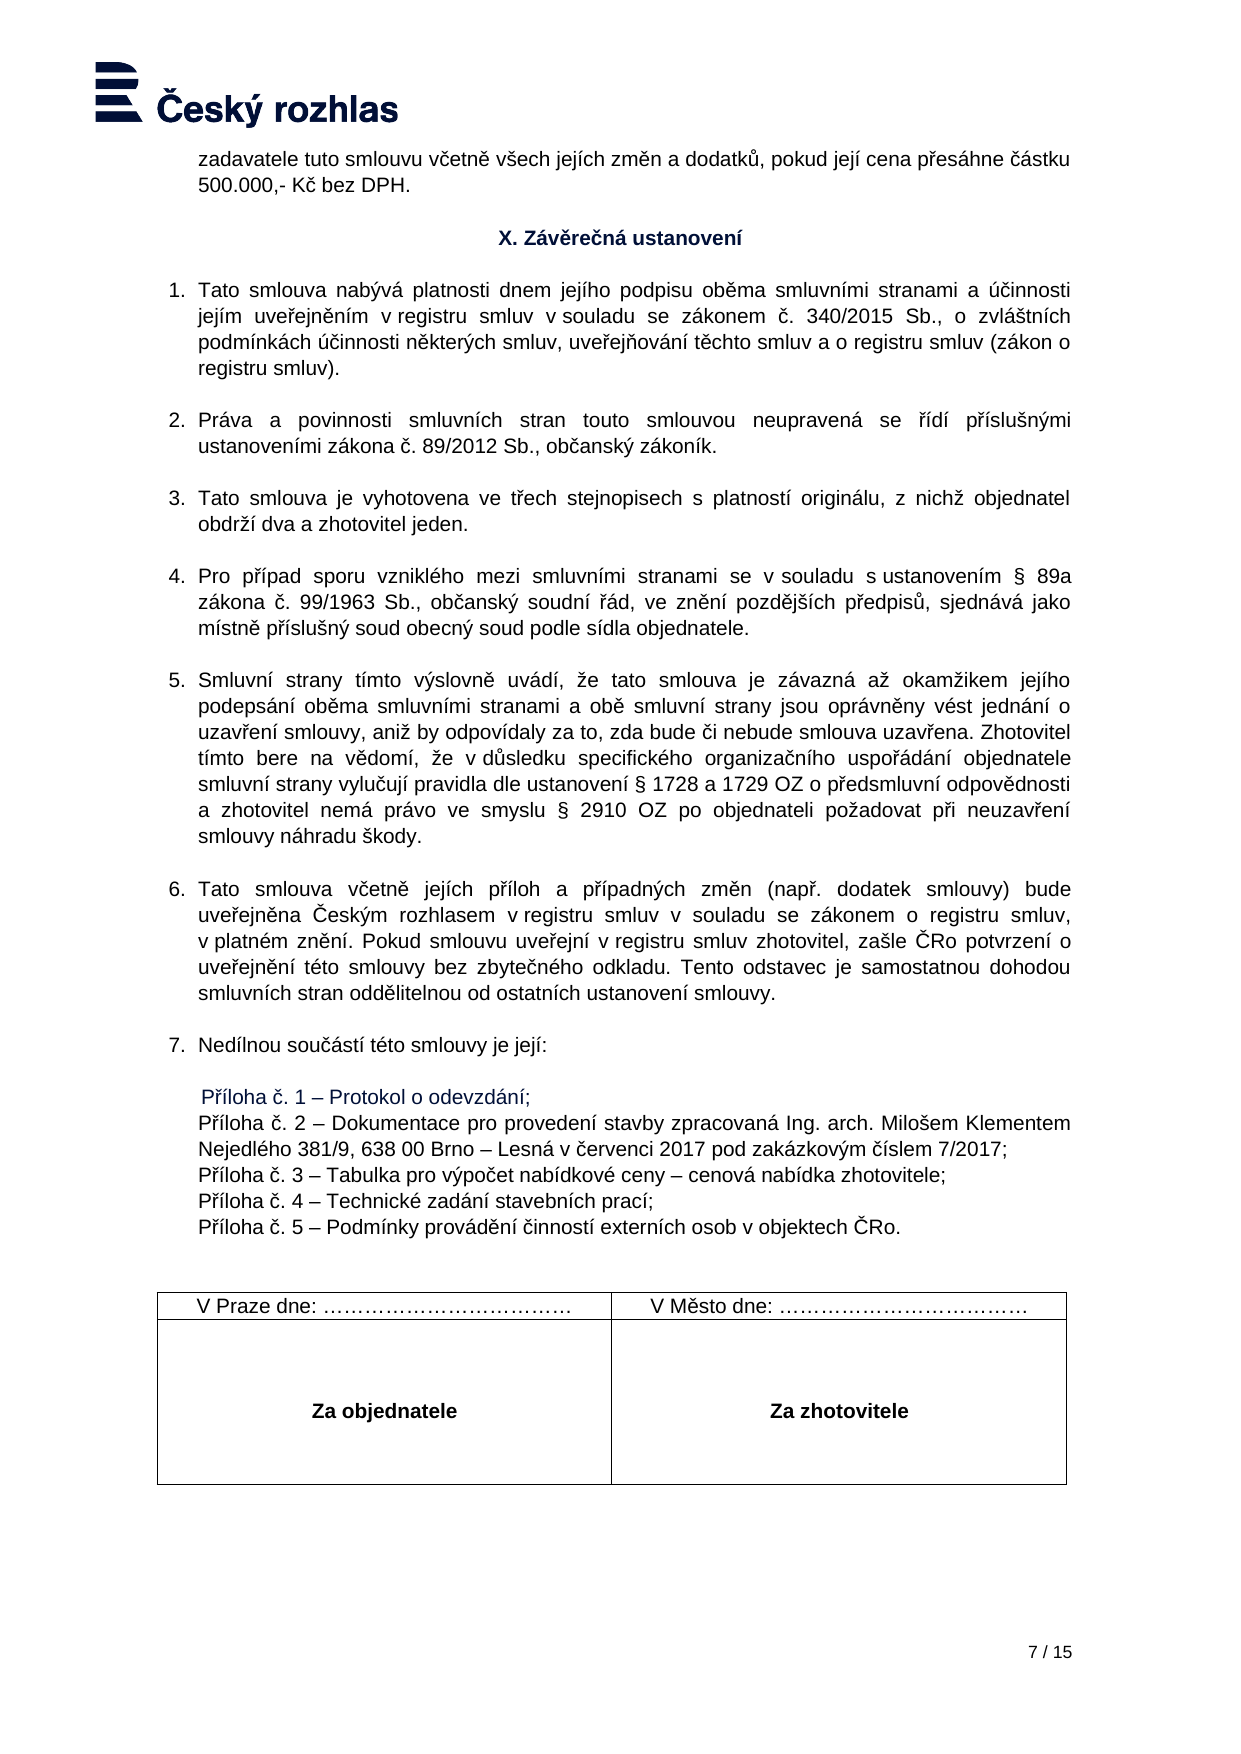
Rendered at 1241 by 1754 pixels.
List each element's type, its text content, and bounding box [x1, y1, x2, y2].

list Práva a povinnosti smluvních stran touto smlouvou neupravená se řídí příslušnými ustanoveními zákona č. 89/2012 Sb., občanský zákoník. [168, 406, 1072, 458]
subtitle Závěrečná ustanovení [168, 224, 1072, 250]
picture [95, 62, 398, 128]
list Příloha č. 5 – Podmínky provádění činností externích osob v objektech ČRo. [183, 1214, 1072, 1240]
table_cell Za objednatele [158, 1320, 611, 1484]
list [168, 146, 1072, 198]
list Příloha č. 3 – Tabulka pro výpočet nabídkové ceny – cenová nabídka zhotovitele; [198, 1162, 1072, 1188]
table_cell Za zhotovitele [612, 1320, 1066, 1484]
subtitle Příloha č. 1 – Protokol o odevzdání; [168, 1083, 1072, 1109]
list Tato smlouva včetně jejích příloh a případných změn (např. dodatek smlouvy) bude uveřejněna Českým rozhlasem v registru smluv v souladu se zákonem o registru smluv, v platném znění. Pokud smlouvu uveřejní v registru smluv zhotovitel, zašle ČRo potvrzení o uveřejnění této smlouvy bez zbytečného odkladu. Tento odstavec je samostatnou dohodou smluvních stran oddělitelnou od ostatních ustanovení smlouvy. [168, 875, 1072, 1005]
table_header V Město dne: ……………………………… [612, 1293, 1066, 1319]
list Příloha č. 2 – Dokumentace pro provedení stavby zpracovaná Ing. arch. Milošem Klementem Nejedlého 381/9, 638 00 Brno – Lesná v červenci 2017 pod zakázkovým číslem 7/2017; [198, 1109, 1072, 1162]
list Tato smlouva je vyhotovena ve třech stejnopisech s platností originálu, z nichž objednatel obdrží dva a zhotovitel jeden. [168, 484, 1072, 537]
list Pro případ sporu vzniklého mezi smluvními stranami se v souladu s ustanovením § 89a zákona č. 99/1963 Sb., občanský soudní řád, ve znění pozdějších předpisů, sjednává jako místně příslušný soud obecný soud podle sídla objednatele. [168, 563, 1072, 641]
list Smluvní strany tímto výslovně uvádí, že tato smlouva je závazná až okamžikem jejího podepsání oběma smluvními stranami a obě smluvní strany jsou oprávněny vést jednání o uzavření smlouvy, aniž by odpovídaly za to, zda bude či nebude smlouva uzavřena. Zhotovitel tímto bere na vědomí, že v důsledku specifického organizačního uspořádání objednatele smluvní strany vylučují pravidla dle ustanovení § 1728 a 1729 OZ o předsmluvní odpovědnosti a zhotovitel nemá právo ve smyslu § 2910 OZ po objednateli požadovat při neuzavření smlouvy náhradu škody. [168, 667, 1072, 849]
table_header V Praze dne: ……………………………… [158, 1293, 611, 1319]
list Tato smlouva nabývá platnosti dnem jejího podpisu oběma smluvními stranami a účinnosti jejím uveřejněním v registru smluv v souladu se zákonem č. 340/2015 Sb., o zvláštních podmínkách účinnosti některých smluv, uveřejňování těchto smluv a o registru smluv (zákon o registru smluv). [168, 276, 1072, 380]
list Příloha č. 4 – Technické zadání stavebních prací; [198, 1188, 1072, 1214]
list Nedílnou součástí této smlouvy je její: [168, 1031, 1072, 1057]
